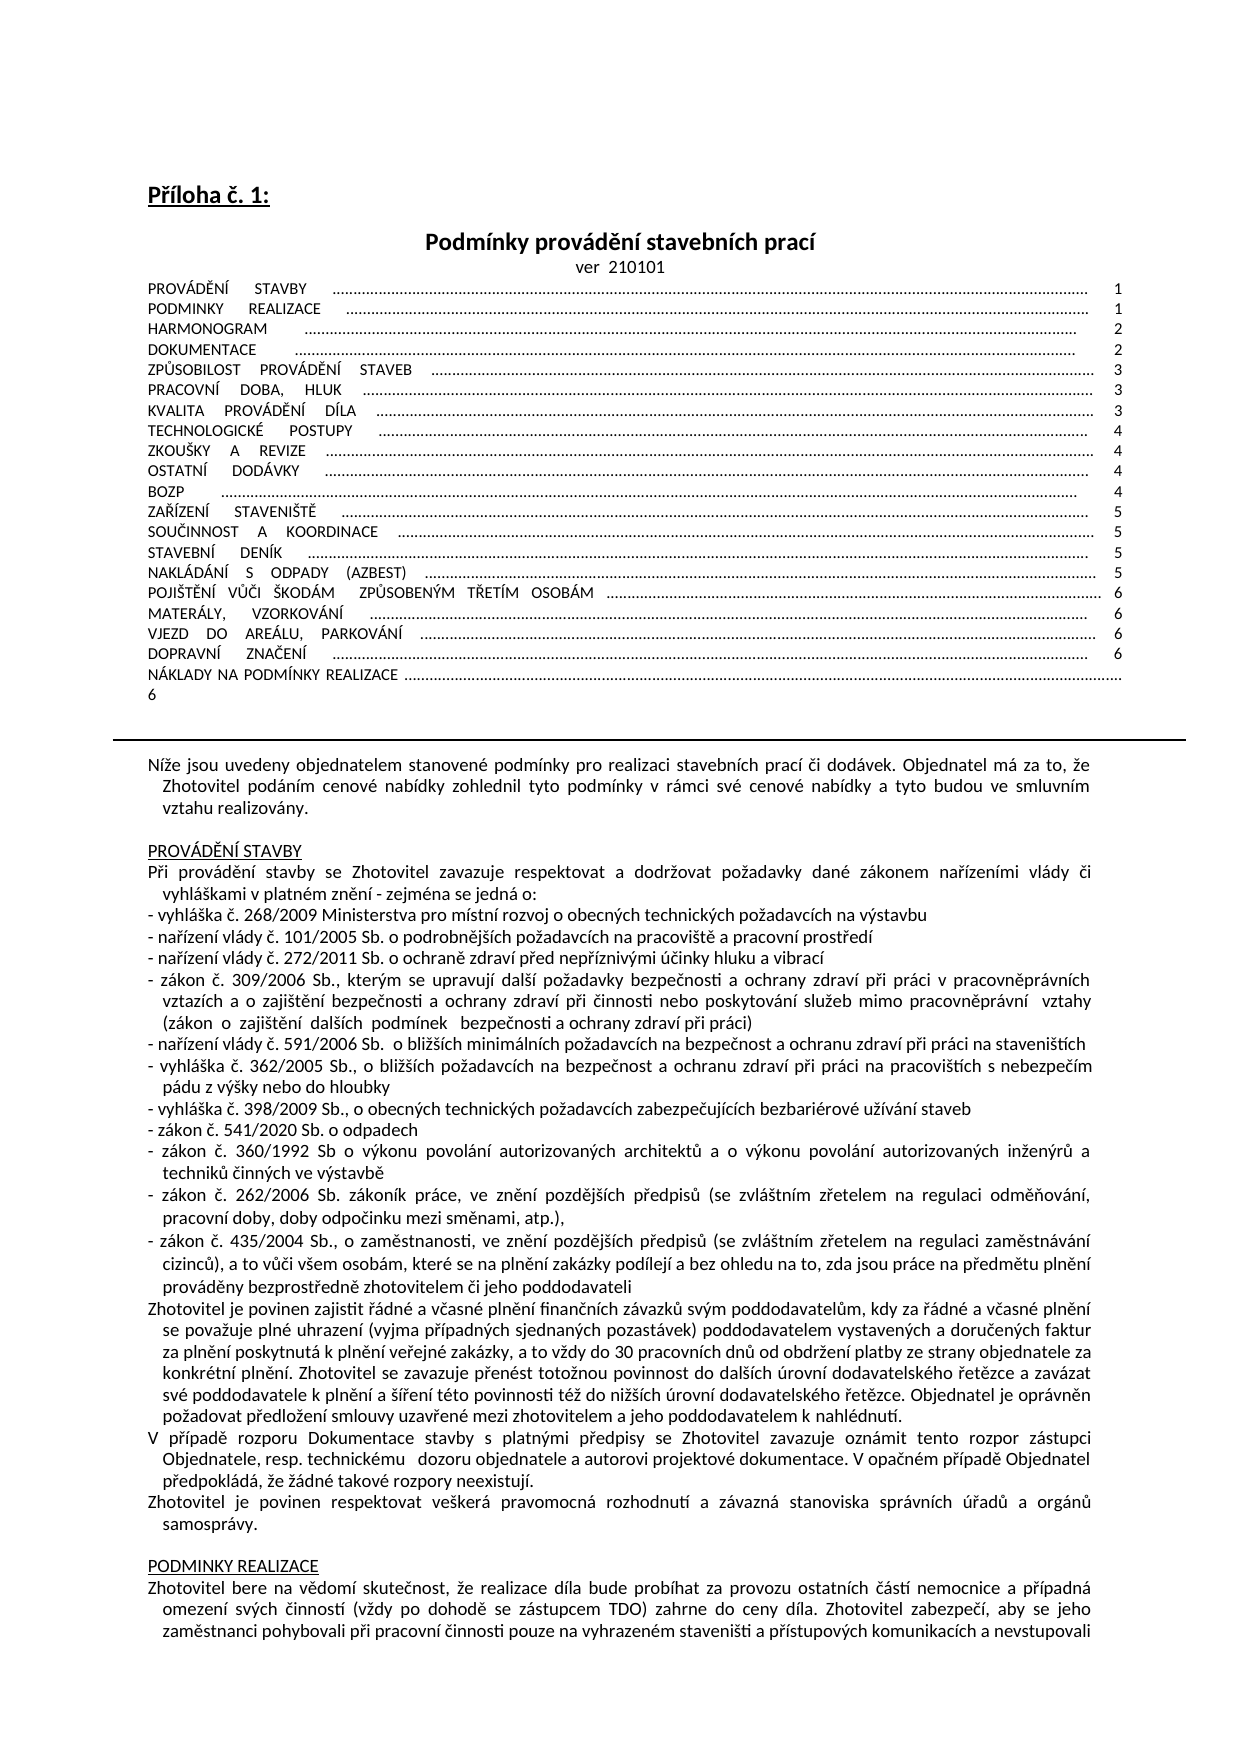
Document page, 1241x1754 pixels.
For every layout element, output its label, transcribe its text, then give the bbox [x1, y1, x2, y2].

text - zákon č. 360/1992 Sb o výkonu povolání autorizovaných architektů a o výkonu povolání autorizovaných inženýrů a techniků činných ve výstavbě [148, 1141, 1092, 1184]
text Zhotovitel je povinen respektovat veškerá pravomocná rozhodnutí a závazná stanoviska správních úřadů a orgánů samosprávy. [148, 1491, 1092, 1534]
text Podmínky provádění stavebních prací [148, 232, 1093, 255]
text - vyhláška č. 398/2009 Sb., o obecných technických požadavcích zabezpečujících bezbariérové užívání staveb [148, 1098, 1092, 1119]
text - vyhláška č. 268/2009 Ministerstva pro místní rozvoj o obecných technických požadavcích na výstavbu [148, 905, 1092, 926]
text - nařízení vlády č. 272/2011 Sb. o ochraně zdraví před nepříznivými účinky hluku a vibrací [148, 948, 1092, 969]
text - zákon č. 309/2006 Sb., kterým se upravují další požadavky bezpečnosti a ochrany zdraví při práci v pracovněprávních vztazích a o zajištění bezpečnosti a ochrany zdraví při činnosti nebo poskytování služeb mimo pracovněprávní vztahy (zákon o zajištění dalších podmínek bezpečnosti a ochrany zdraví při práci) [148, 969, 1092, 1033]
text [148, 1577, 1092, 1642]
text Při provádění stavby se Zhotovitel zavazuje respektovat a dodržovat požadavky dané zákonem nařízeními vlády či vyhláškami v platném znění - zejména se jedná o: [148, 862, 1092, 905]
text PODMINKY REALIZACE [148, 1556, 1092, 1577]
text - vyhláška č. 362/2005 Sb., o bližších požadavcích na bezpečnost a ochranu zdraví při práci na pracovištích s nebezpečím pádu z výšky nebo do hloubky [148, 1055, 1092, 1098]
text - zákon č. 541/2020 Sb. o odpadech [148, 1119, 1092, 1141]
text - zákon č. 262/2006 Sb. zákoník práce, ve znění pozdějších předpisů (se zvláštním zřetelem na regulaci odměňování, pracovní doby, doby odpočinku mezi směnami, atp.), [148, 1184, 1092, 1229]
text - nařízení vlády č. 101/2005 Sb. o podrobnějších požadavcích na pracoviště a pracovní prostředí [148, 926, 1092, 948]
text Příloha č. 1: [148, 179, 1092, 210]
text Níže jsou uvedeny objednatelem stanovené podmínky pro realizaci stavebních prací či dodávek. Objednatel má za to, že Zhotovitel podáním cenové nabídky zohlednil tyto podmínky v rámci své cenové nabídky a tyto budou ve smluvním vztahu realizovány. [148, 754, 1092, 819]
text Zhotovitel je povinen zajistit řádné a včasné plnění finančních závazků svým poddodavatelům, kdy za řádné a včasné plnění se považuje plné uhrazení (vyjma případných sjednaných pozastávek) poddodavatelem vystavených a doručených faktur za plnění poskytnutá k plnění veřejné zakázky, a to vždy do 30 pracovních dnů od obdržení platby ze strany objednatele za konkrétní plnění. Zhotovitel se zavazuje přenést totožnou povinnost do dalších úrovní dodavatelského řetězce a zavázat své poddodavatele k plnění a šíření této povinnosti též do nižších úrovní dodavatelského řetězce. Objednatel je oprávněn požadovat předložení smlouvy uzavřené mezi zhotovitelem a jeho poddodavatelem k nahlédnutí. [148, 1298, 1092, 1427]
text PROVÁDĚNÍ STAVBY [148, 840, 1092, 862]
text ver 210101 [148, 255, 1093, 278]
text - zákon č. 435/2004 Sb., o zaměstnanosti, ve znění pozdějších předpisů (se zvláštním zřetelem na regulaci zaměstnávání cizinců), a to vůči všem osobám, které se na plnění zakázky podílejí a bez ohledu na to, zda jsou práce na předmětu plnění prováděny bezprostředně zhotovitelem či jeho poddodavateli [148, 1229, 1092, 1298]
text V případě rozporu Dokumentace stavby s platnými předpisy se Zhotovitel zavazuje oznámit tento rozpor zástupci Objednatele, resp. technickému dozoru objednatele a autorovi projektové dokumentace. V opačném případě Objednatel předpokládá, že žádné takové rozpory neexistují. [148, 1427, 1092, 1491]
text PROVÁDĚNÍ STAVBY .................................................................................................................................................................................... 1 PODMINKY REALIZACE ................................................................................................................................................................................. 1 HARMONOGRAM ........................................................................................................................................................................................ 2 DOKUMENTACE .......................................................................................................................................................................................... 2 ZPŮSOBILOST PROVÁDĚNÍ STAVEB .............................................................................................................................................................. 3 PRACOVNÍ DOBA, HLUK .............................................................................................................................................................................. 3 KVALITA PROVÁDĚNÍ DÍLA ........................................................................................................................................................................... 3 TECHNOLOGICKÉ POSTUPY ......................................................................................................................................................................... 4 ZKOUŠKY A REVIZE ....................................................................................................................................................................................... 4 OSTATNÍ DODÁVKY ...................................................................................................................................................................................... 4 BOZP ............................................................................................................................................................................................................ 4 ZAŘÍZENÍ STAVENIŠTĚ .................................................................................................................................................................................. 5 SOUČINNOST A KOORDINACE ...................................................................................................................................................................... 5 STAVEBNÍ DENÍK .......................................................................................................................................................................................... 5 NAKLÁDÁNÍ S ODPADY (AZBEST) ................................................................................................................................................................ 5 POJIŠTĚNÍ VŮČI ŠKODÁM ZPŮSOBENÝM TŘETÍM OSOBÁM ...................................................................................................................... 6 MATERÁLY, VZORKOVÁNÍ ........................................................................................................................................................................... 6 VJEZD DO AREÁLU, PARKOVÁNÍ ................................................................................................................................................................. 6 DOPRAVNÍ ZNAČENÍ .................................................................................................................................................................................... 6 NÁKLADY NA PODMÍNKY REALIZACE ........................................................................................................................................................................... 6 [148, 278, 1122, 704]
text - nařízení vlády č. 591/2006 Sb. o bližších minimálních požadavcích na bezpečnost a ochranu zdraví při práci na staveništích [148, 1033, 1092, 1055]
